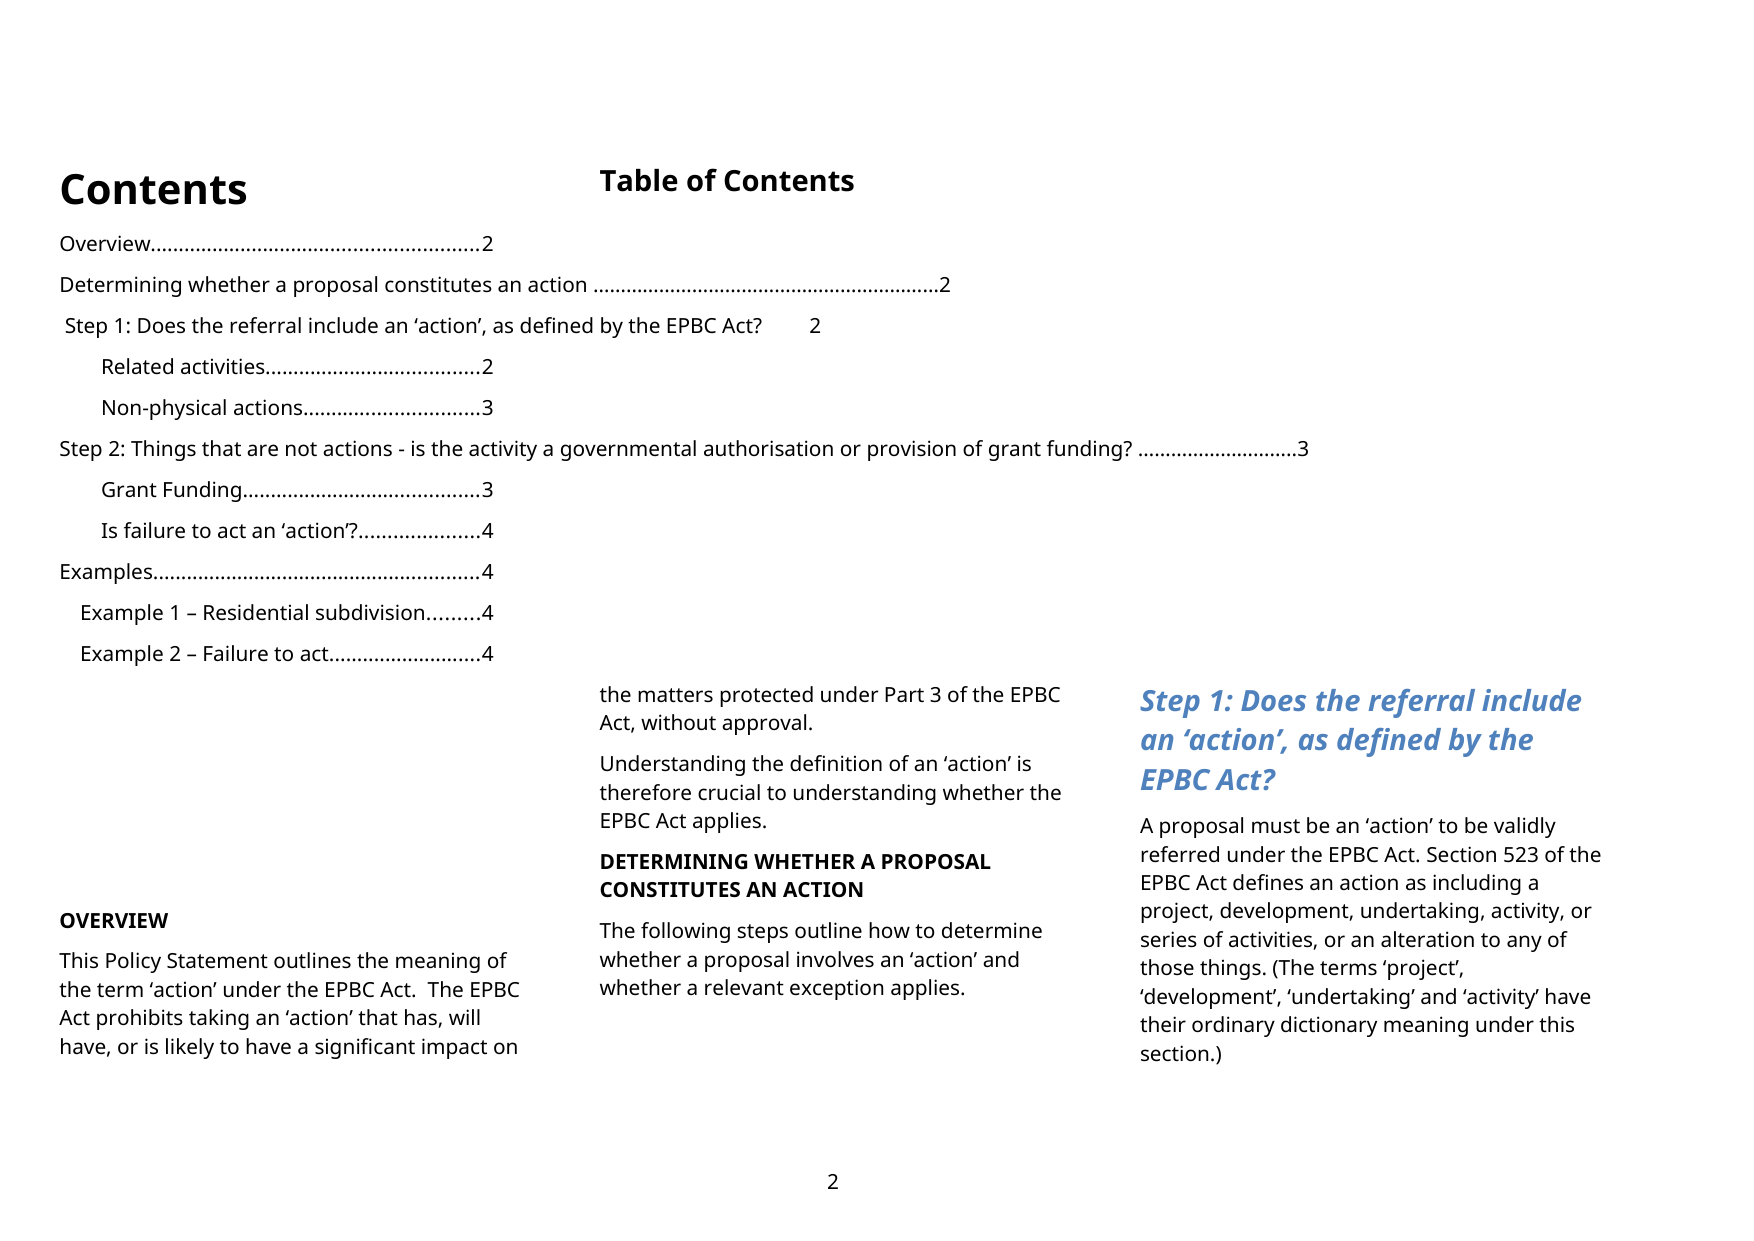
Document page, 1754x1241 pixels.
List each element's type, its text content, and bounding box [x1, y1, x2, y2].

text Determining whether a proposal constitutes an action ………………………………………………………2 [59, 270, 1606, 299]
text Step 1: Does the referral include an ‘action’, as defined by the EPBC Act? 2 [59, 311, 1606, 340]
text Is failure to act an ‘action’? 4 [101, 516, 1606, 544]
subtitle Determining whether a proposal constitutes an action [599, 847, 1066, 904]
text Grant Funding 3 [101, 475, 1606, 503]
text The following steps outline how to determine whether a proposal involves an ‘action’ and whether a relevant exception applies. [599, 916, 1066, 1002]
text Example 1 – Residential subdivision 4 [80, 598, 1606, 626]
text Understanding the definition of an ‘action’ is therefore crucial to understanding whether the EPBC Act applies. [599, 749, 1066, 834]
text Non-physical actions 3 [101, 393, 1606, 422]
text Overview 2 [59, 229, 1606, 258]
text This Policy Statement outlines the meaning of the term ‘action’ under the EPBC Act. The EPBC Act prohibits taking an ‘action’ that has, will have, or is likely to have a significant impact on the matters protected under Part 3 of the EPBC Act, without approval. [59, 947, 526, 1060]
text Related activities 2 [101, 352, 1606, 381]
text Examples 4 [59, 557, 1606, 585]
text This Policy Statement outlines the meaning of the term ‘action’ under the EPBC Act. The EPBC Act prohibits taking an ‘action’ that has, will have, or is likely to have a significant impact on the matters protected under Part 3 of the EPBC Act, without approval. [599, 680, 1066, 737]
text A proposal must be an ‘action’ to be validly referred under the EPBC Act. Section 523 of the EPBC Act defines an action as including a project, development, undertaking, activity, or series of activities, or an alteration to any of those things. (The terms ‘project’, ‘development’, ‘undertaking’ and ‘activity’ have their ordinary dictionary meaning under this section.) [1140, 811, 1606, 1067]
title Contents [59, 160, 526, 217]
subtitle Overview [59, 906, 526, 934]
text Step 1: Does the referral include an ‘action’, as defined by the EPBC Act? [1140, 680, 1606, 799]
text Example 2 – Failure to act 4 [80, 639, 1606, 667]
subtitle Table of Contents [599, 160, 1066, 200]
text Step 2: Things that are not actions - is the activity a governmental authorisation or provision of grant funding? ………………………..3 [59, 434, 1606, 463]
